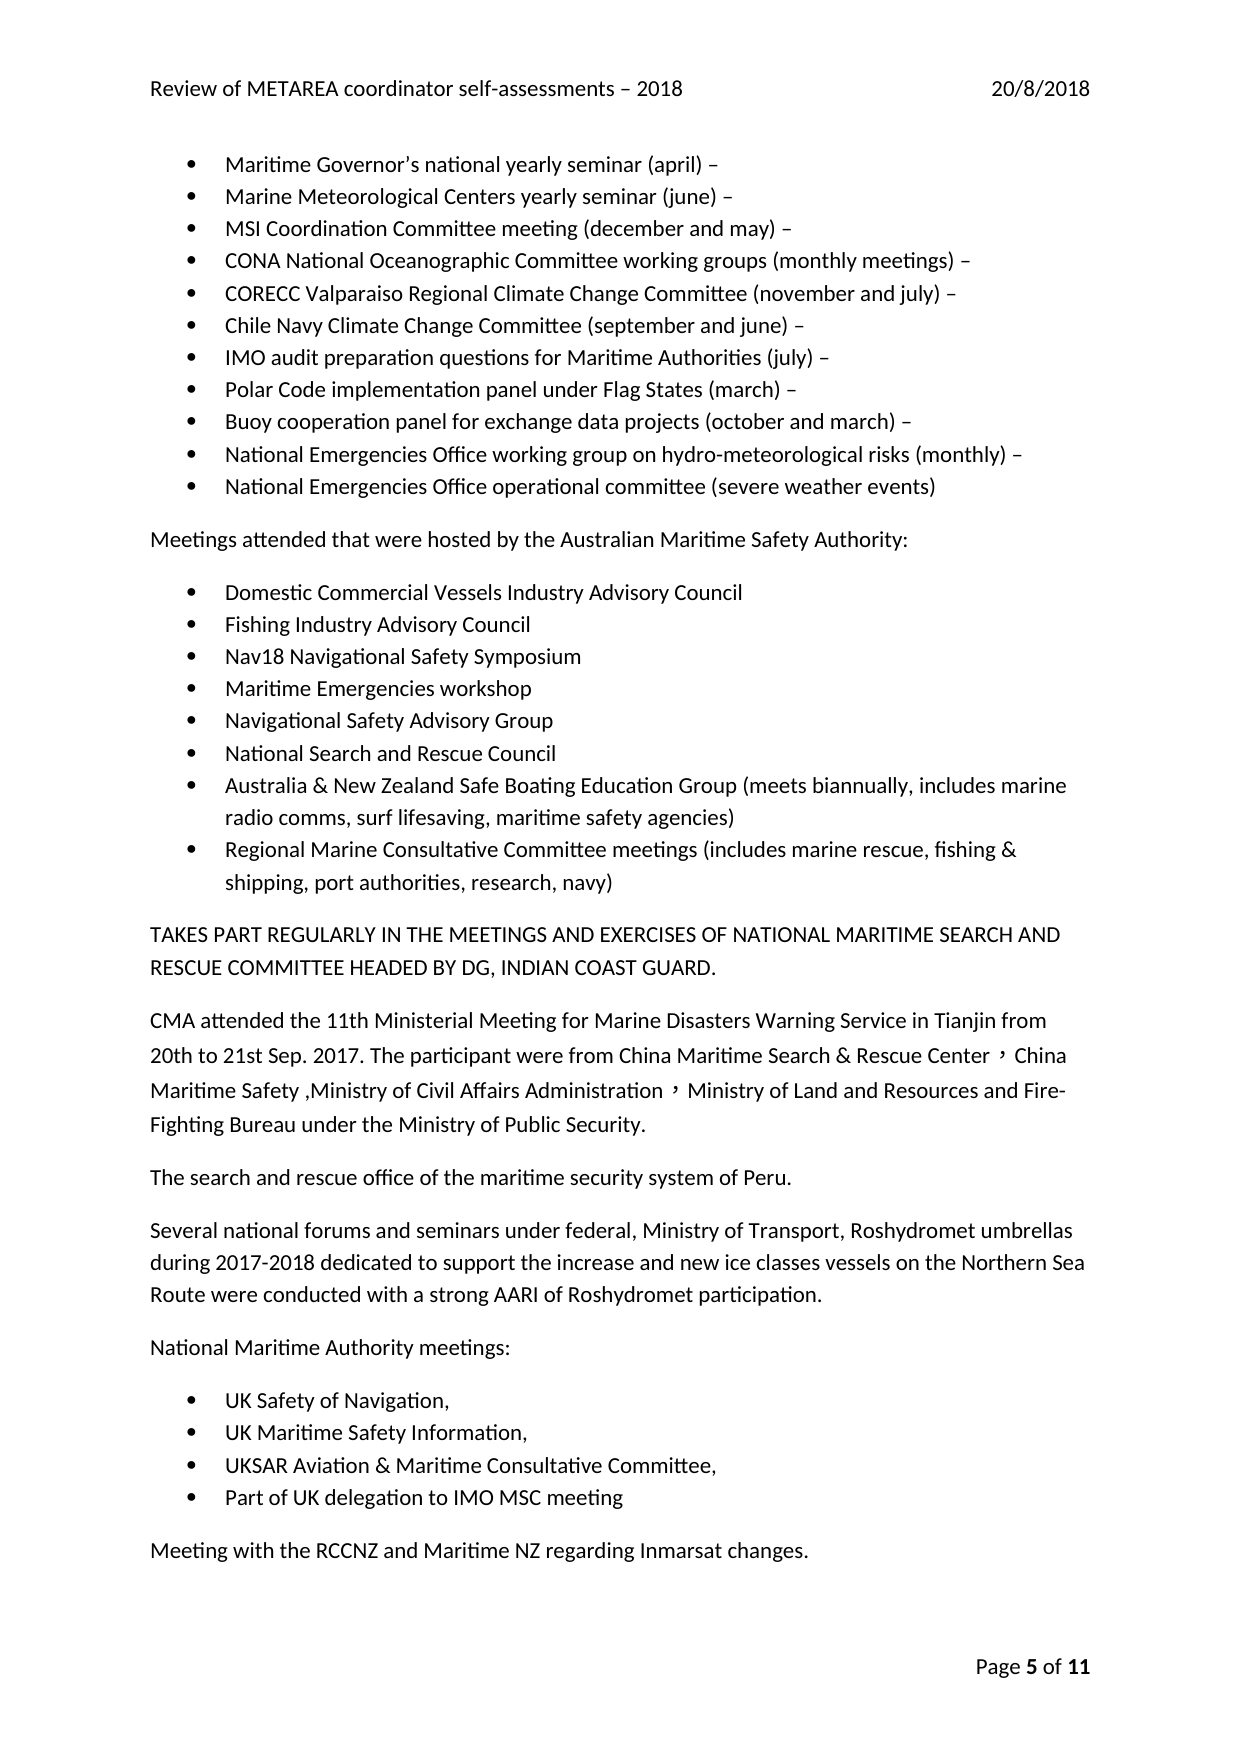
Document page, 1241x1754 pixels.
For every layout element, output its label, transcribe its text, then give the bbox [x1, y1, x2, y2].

list Chile Navy Climate Change Committee (september and june) – [187, 311, 1090, 339]
list Regional Marine Consultative Committee meetings (includes marine rescue, fishing & shipping, port authorities, research, navy) [187, 835, 1090, 896]
text National Maritime Authority meetings: [150, 1333, 1090, 1361]
list CONA National Oceanographic Committee working groups (monthly meetings) – [187, 247, 1090, 274]
text Several national forums and seminars under federal, Ministry of Transport, Roshydromet umbrellas during 2017-2018 dedicated to support the increase and new ice classes vessels on the Northern Sea Route were conducted with a strong AARI of Roshydromet participation. [150, 1216, 1090, 1308]
list Australia & New Zealand Safe Boating Education Group (meets biannually, includes marine radio comms, surf lifesaving, maritime safety agencies) [187, 771, 1090, 831]
list Marine Meteorological Centers yearly seminar (june) – [187, 182, 1090, 210]
text TAKES PART REGULARLY IN THE MEETINGS AND EXERCISES OF NATIONAL MARITIME SEARCH AND RESCUE COMMITTEE HEADED BY DG, INDIAN COAST GUARD. [150, 921, 1090, 981]
list National Emergencies Office operational committee (severe weather events) [187, 472, 1090, 500]
list National Emergencies Office working group on hydro-meteorological risks (monthly) – [187, 440, 1090, 468]
list Maritime Governor’s national yearly seminar (april) – [187, 150, 1090, 178]
list UK Maritime Safety Information, [187, 1418, 1090, 1447]
text The search and rescue office of the maritime security system of Peru. [150, 1163, 1090, 1191]
list Maritime Emergencies workshop [187, 674, 1090, 702]
list Part of UK delegation to IMO MSC meeting [187, 1483, 1090, 1511]
list Buoy cooperation panel for exchange data projects (october and march) – [187, 407, 1090, 436]
list Navigational Safety Advisory Group [187, 707, 1090, 735]
list IMO audit preparation questions for Maritime Authorities (july) – [187, 343, 1090, 371]
text Meetings attended that were hosted by the Australian Maritime Safety Authority: [150, 525, 1090, 553]
list UKSAR Aviation & Maritime Consultative Committee, [187, 1451, 1090, 1479]
list National Search and Rescue Council [187, 739, 1090, 767]
list Domestic Commercial Vessels Industry Advisory Council [187, 578, 1090, 606]
text CMA attended the 11th Ministerial Meeting for Marine Disasters Warning Service in Tianjin from 20th to 21st Sep. 2017. The participant were from China Maritime Search & Rescue Center，China Maritime Safety ,Ministry of Civil Affairs Administration，Ministry of Land and Resources and Fire-Fighting Bureau under the Ministry of Public Security. [150, 1006, 1090, 1138]
list Nav18 Navigational Safety Symposium [187, 642, 1090, 670]
list CORECC Valparaiso Regional Climate Change Committee (november and july) – [187, 279, 1090, 307]
text Meeting with the RCCNZ and Maritime NZ regarding Inmarsat changes. [150, 1536, 1090, 1564]
list Fishing Industry Advisory Council [187, 610, 1090, 638]
list Polar Code implementation panel under Flag States (march) – [187, 375, 1090, 403]
list MSI Coordination Committee meeting (december and may) – [187, 214, 1090, 242]
list UK Safety of Navigation, [187, 1386, 1090, 1414]
